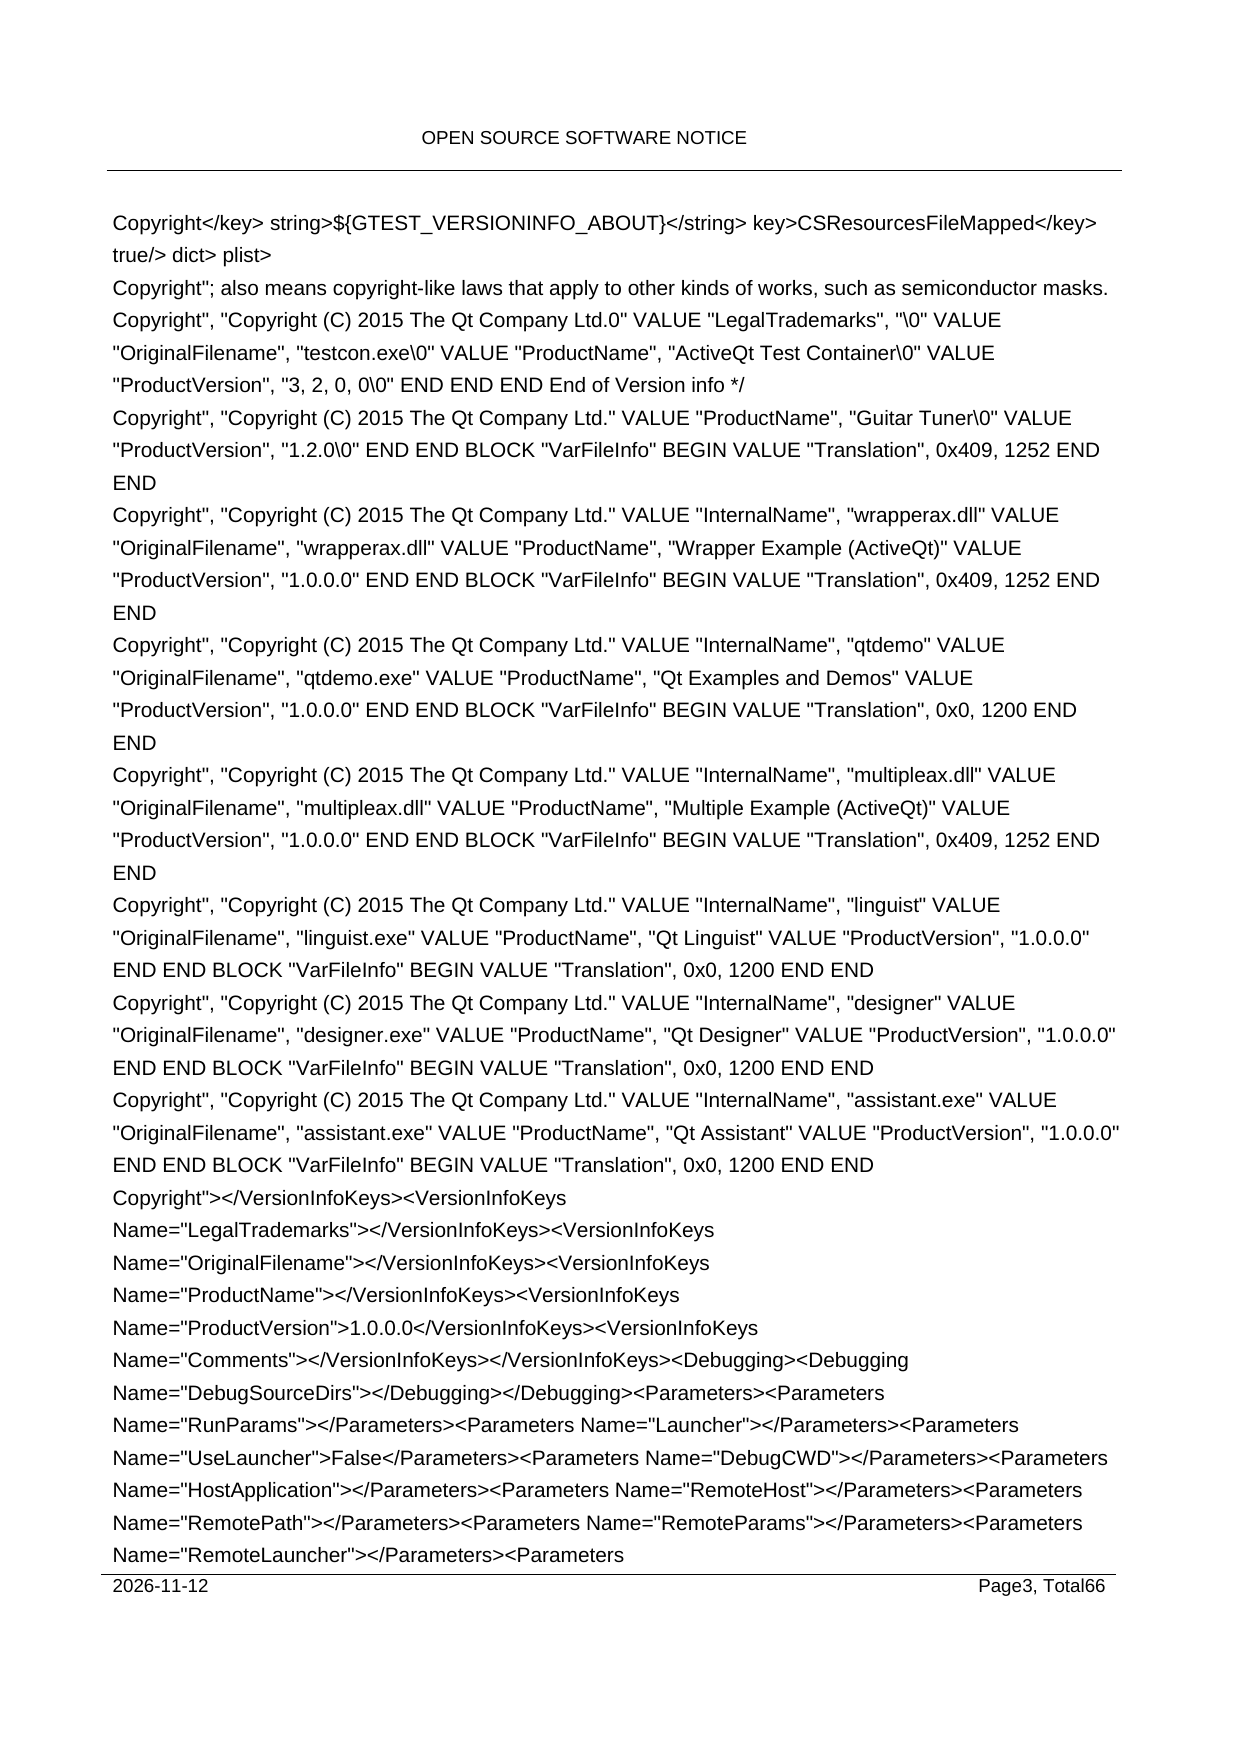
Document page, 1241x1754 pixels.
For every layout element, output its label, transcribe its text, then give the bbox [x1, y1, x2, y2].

text Copyright", "Copyright (C) 2015 The Qt Company Ltd." VALUE "InternalName", "multipleax.dll" VALUE "OriginalFilename", "multipleax.dll" VALUE "ProductName", "Multiple Example (ActiveQt)" VALUE "ProductVersion", "1.0.0.0" END END BLOCK "VarFileInfo" BEGIN VALUE "Translation", 0x409, 1252 END END [112, 759, 1128, 889]
text Copyright", "Copyright (C) 2015 The Qt Company Ltd." VALUE "InternalName", "qtdemo" VALUE "OriginalFilename", "qtdemo.exe" VALUE "ProductName", "Qt Examples and Demos" VALUE "ProductVersion", "1.0.0.0" END END BLOCK "VarFileInfo" BEGIN VALUE "Translation", 0x0, 1200 END END [112, 629, 1128, 759]
text Copyright", "Copyright (C) 2015 The Qt Company Ltd." VALUE "InternalName", "wrapperax.dll" VALUE "OriginalFilename", "wrapperax.dll" VALUE "ProductName", "Wrapper Example (ActiveQt)" VALUE "ProductVersion", "1.0.0.0" END END BLOCK "VarFileInfo" BEGIN VALUE "Translation", 0x409, 1252 END END [112, 499, 1128, 629]
text Copyright</key> string>${GTEST_VERSIONINFO_ABOUT}</string> key>CSResourcesFileMapped</key> true/> dict> plist> [112, 206, 1128, 271]
text Copyright", "Copyright (C) 2015 The Qt Company Ltd." VALUE "InternalName", "linguist" VALUE "OriginalFilename", "linguist.exe" VALUE "ProductName", "Qt Linguist" VALUE "ProductVersion", "1.0.0.0" END END BLOCK "VarFileInfo" BEGIN VALUE "Translation", 0x0, 1200 END END [112, 889, 1128, 986]
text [112, 1181, 1128, 1571]
text Copyright", "Copyright (C) 2015 The Qt Company Ltd." VALUE "ProductName", "Guitar Tuner\0" VALUE "ProductVersion", "1.2.0\0" END END BLOCK "VarFileInfo" BEGIN VALUE "Translation", 0x409, 1252 END END [112, 401, 1128, 499]
text Copyright"; also means copyright-like laws that apply to other kinds of works, such as semiconductor masks. [112, 271, 1128, 304]
text Copyright", "Copyright (C) 2015 The Qt Company Ltd." VALUE "InternalName", "designer" VALUE "OriginalFilename", "designer.exe" VALUE "ProductName", "Qt Designer" VALUE "ProductVersion", "1.0.0.0" END END BLOCK "VarFileInfo" BEGIN VALUE "Translation", 0x0, 1200 END END [112, 986, 1128, 1084]
text Copyright", "Copyright (C) 2015 The Qt Company Ltd." VALUE "InternalName", "assistant.exe" VALUE "OriginalFilename", "assistant.exe" VALUE "ProductName", "Qt Assistant" VALUE "ProductVersion", "1.0.0.0" END END BLOCK "VarFileInfo" BEGIN VALUE "Translation", 0x0, 1200 END END [112, 1084, 1128, 1181]
text Copyright", "Copyright (C) 2015 The Qt Company Ltd.0" VALUE "LegalTrademarks", "\0" VALUE "OriginalFilename", "testcon.exe\0" VALUE "ProductName", "ActiveQt Test Container\0" VALUE "ProductVersion", "3, 2, 0, 0\0" END END END End of Version info */ [112, 304, 1128, 401]
